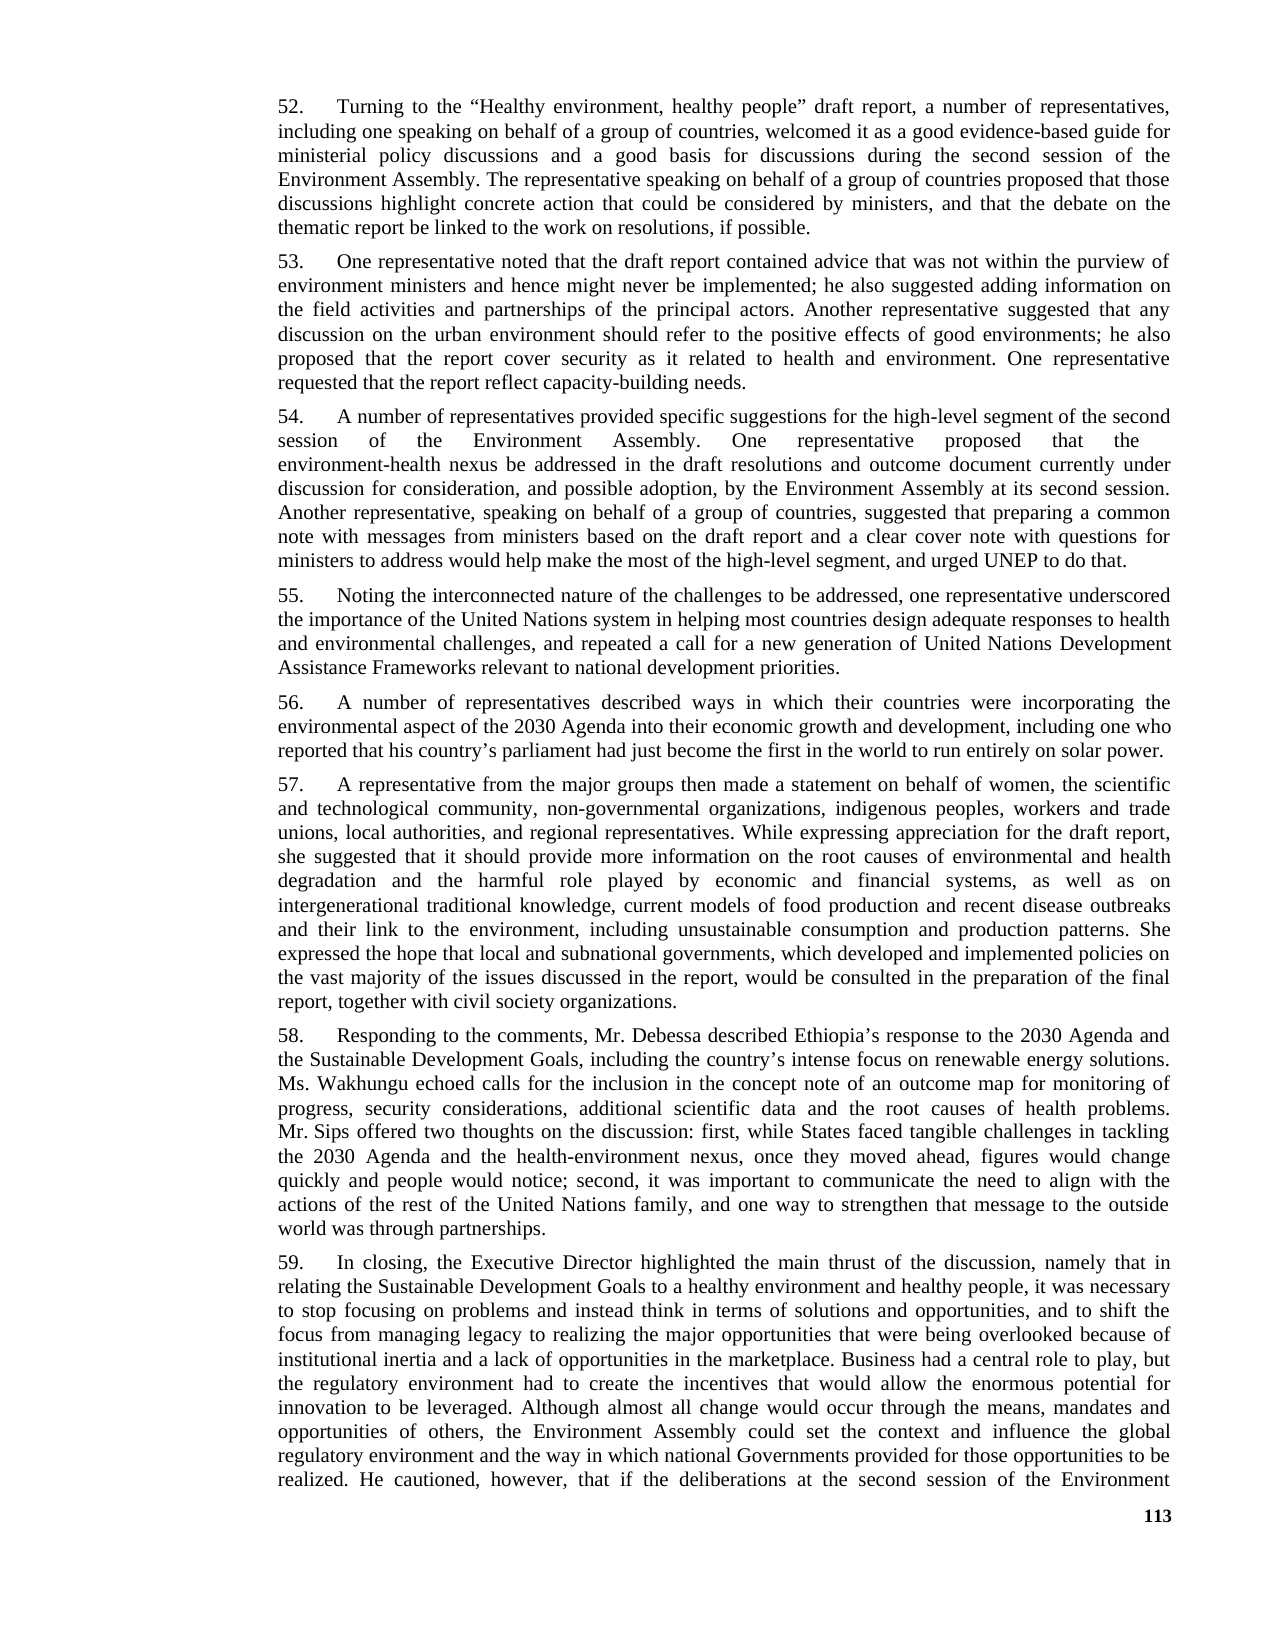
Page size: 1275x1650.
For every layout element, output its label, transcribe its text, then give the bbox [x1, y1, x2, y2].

list A number of representatives described ways in which their countries were incorporating the environmental aspect of the 2030 Agenda into their economic growth and development, including one who reported that his country’s parliament had just become the first in the world to run entirely on solar power. [278, 689, 1172, 762]
list A number of representatives provided specific suggestions for the high-level segment of the second session of the Environment Assembly. One representative proposed that the environment-health nexus be addressed in the draft resolutions and outcome document currently under discussion for consideration, and possible adoption, by the Environment Assembly at its second session. Another representative, speaking on behalf of a group of countries, suggested that preparing a common note with messages from ministers based on the draft report and a clear cover note with questions for ministers to address would help make the most of the high-level segment, and urged UNEP to do that. [278, 404, 1172, 572]
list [278, 1250, 1172, 1491]
list A representative from the major groups then made a statement on behalf of women, the scientific and technological community, non-governmental organizations, indigenous peoples, workers and trade unions, local authorities, and regional representatives. While expressing appreciation for the draft report, she suggested that it should provide more information on the root causes of environmental and health degradation and the harmful role played by economic and financial systems, as well as on intergenerational traditional knowledge, current models of food production and recent disease outbreaks and their link to the environment, including unsustainable consumption and production patterns. She expressed the hope that local and subnational governments, which developed and implemented policies on the vast majority of the issues discussed in the report, would be consulted in the preparation of the final report, together with civil society organizations. [278, 772, 1172, 1013]
list One representative noted that the draft report contained advice that was not within the purview of environment ministers and hence might never be implemented; he also suggested adding information on the field activities and partnerships of the principal actors. Another representative suggested that any discussion on the urban environment should refer to the positive effects of good environments; he also proposed that the report cover security as it related to health and environment. One representative requested that the report reflect capacity-building needs. [278, 249, 1172, 394]
list Turning to the “Healthy environment, healthy people” draft report, a number of representatives, including one speaking on behalf of a group of countries, welcomed it as a good evidence-based guide for ministerial policy discussions and a good basis for discussions during the second session of the Environment Assembly. The representative speaking on behalf of a group of countries proposed that those discussions highlight concrete action that could be considered by ministers, and that the debate on the thematic report be linked to the work on resolutions, if possible. [278, 94, 1172, 239]
list Noting the interconnected nature of the challenges to be addressed, one representative underscored the importance of the United Nations system in helping most countries design adequate responses to health and environmental challenges, and repeated a call for a new generation of United Nations Development Assistance Frameworks relevant to national development priorities. [278, 583, 1172, 679]
list Responding to the comments, Mr. Debessa described Ethiopia’s response to the 2030 Agenda and the Sustainable Development Goals, including the country’s intense focus on renewable energy solutions. Ms. Wakhungu echoed calls for the inclusion in the concept note of an outcome map for monitoring of progress, security considerations, additional scientific data and the root causes of health problems. Mr. Sips offered two thoughts on the discussion: first, while States faced tangible challenges in tackling the 2030 Agenda and the health-environment nexus, once they moved ahead, figures would change quickly and people would notice; second, it was important to communicate the need to align with the actions of the rest of the United Nations family, and one way to strengthen that message to the outside world was through partnerships. [278, 1023, 1172, 1240]
